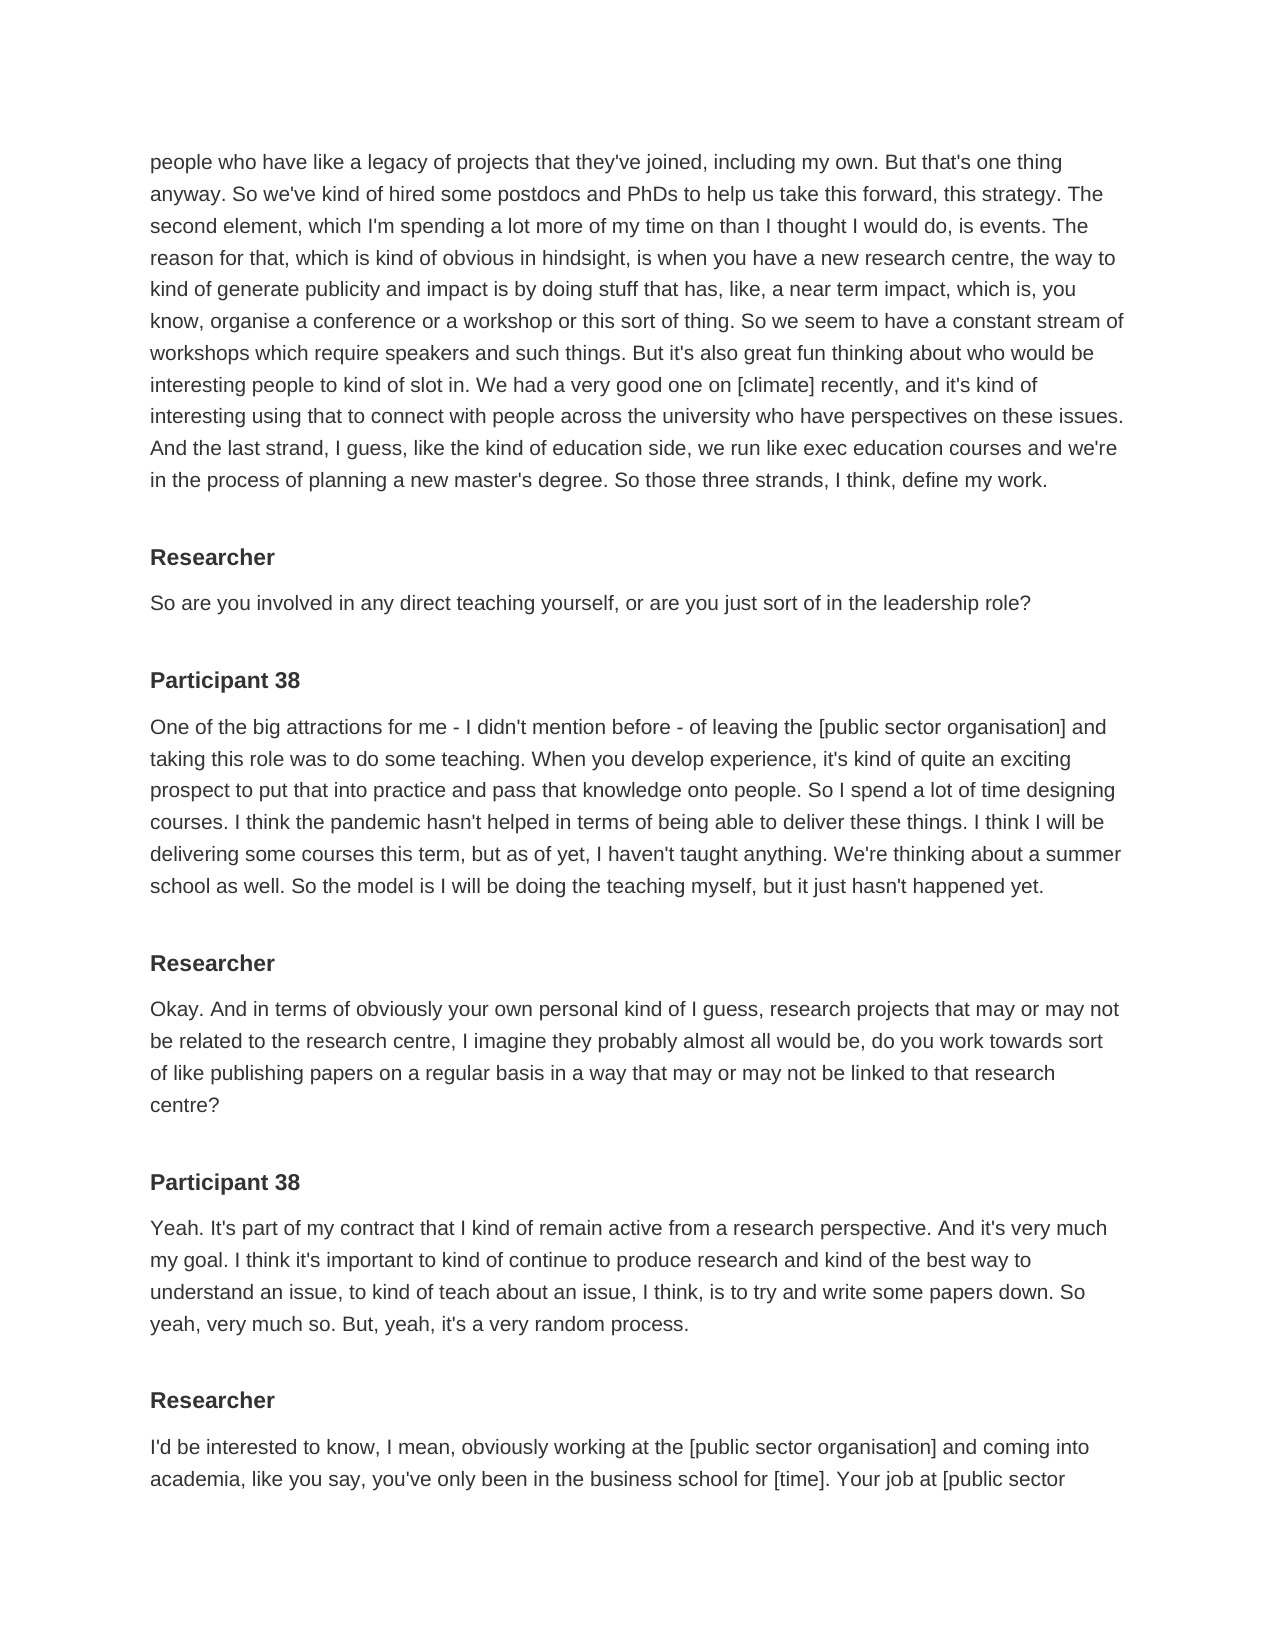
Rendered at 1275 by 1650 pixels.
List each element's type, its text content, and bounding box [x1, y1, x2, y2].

subtitle Participant 38 [150, 1168, 1125, 1195]
text So are you involved in any direct teaching yourself, or are you just sort of in the leadership role? [150, 591, 1125, 615]
text One of the big attractions for me - I didn't mention before - of leaving the [public sector organisation] and taking this role was to do some teaching. When you develop experience, it's kind of quite an exciting prospect to put that into practice and pass that knowledge onto people. So I spend a lot of time designing courses. I think the pandemic hasn't helped in terms of being able to deliver these things. I think I will be delivering some courses this term, but as of yet, I haven't taught anything. We're thinking about a summer school as well. So the model is I will be doing the teaching myself, but it just hasn't happened yet. [150, 715, 1125, 898]
text Okay. And in terms of obviously your own personal kind of I guess, research projects that may or may not be related to the research centre, I imagine they probably almost all would be, do you work towards sort of like publishing papers on a regular basis in a way that may or may not be linked to that research centre? [150, 997, 1125, 1116]
subtitle Researcher [150, 544, 1125, 570]
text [150, 150, 1125, 492]
subtitle Participant 38 [150, 667, 1125, 694]
subtitle Researcher [150, 1387, 1125, 1414]
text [150, 1435, 1125, 1491]
text Yeah. It's part of my contract that I kind of remain active from a research perspective. And it's very much my goal. I think it's important to kind of continue to produce research and kind of the best way to understand an issue, to kind of teach about an issue, I think, is to try and write some papers down. So yeah, very much so. But, yeah, it's a very random process. [150, 1216, 1125, 1335]
subtitle Researcher [150, 950, 1125, 976]
